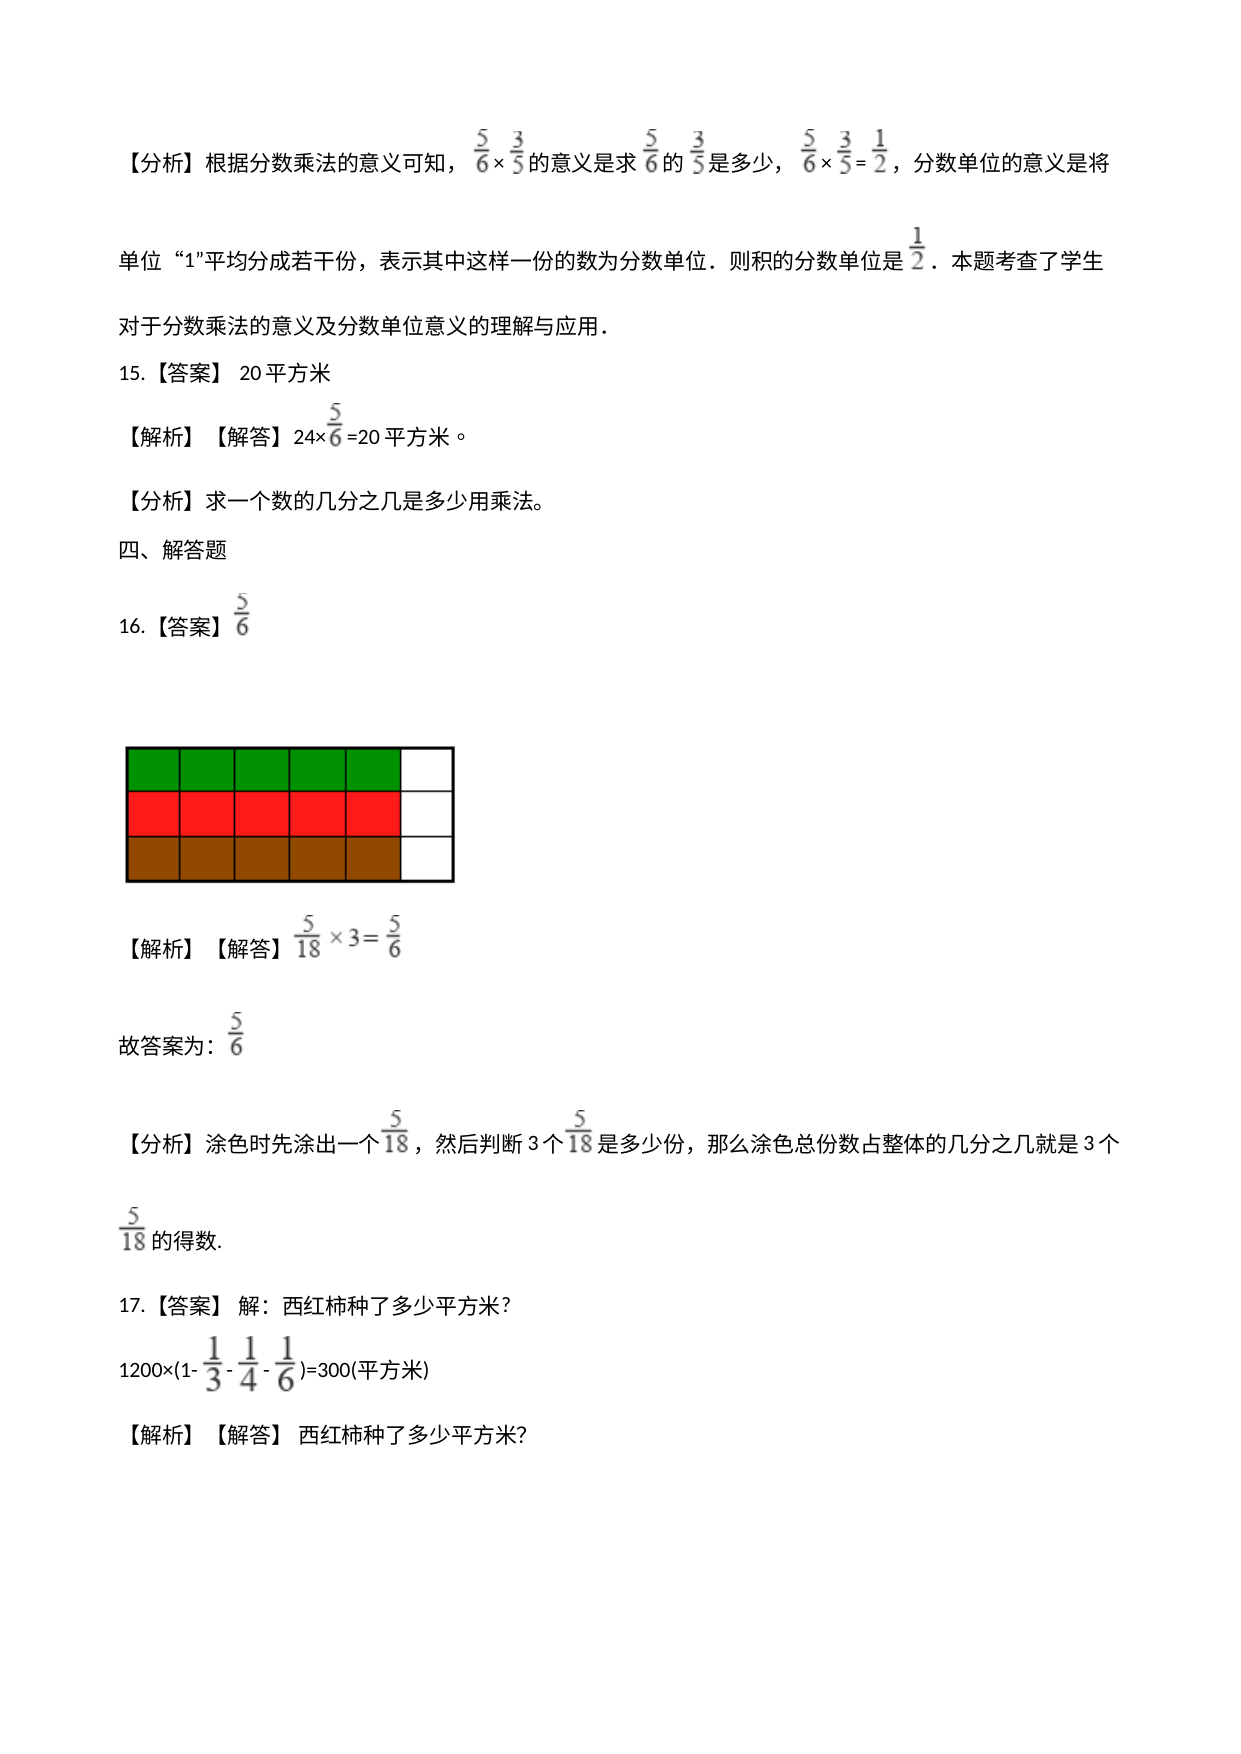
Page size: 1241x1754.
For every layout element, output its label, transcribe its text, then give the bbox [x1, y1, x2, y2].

picture [227, 1012, 248, 1057]
picture [689, 131, 708, 174]
picture [293, 915, 406, 959]
picture [202, 1336, 227, 1393]
text 16.【答案】 [118, 593, 1122, 902]
picture [509, 131, 528, 174]
text 【解析】【解答】24×=20平方米。 [118, 404, 1122, 469]
picture [473, 129, 494, 174]
picture [800, 129, 821, 174]
picture [836, 131, 856, 174]
picture [233, 593, 254, 637]
picture [118, 1207, 151, 1252]
picture [380, 1110, 414, 1154]
picture [564, 1110, 598, 1154]
text 1200×(1- - - )=300(平方米) [118, 1337, 1122, 1402]
picture [642, 129, 663, 174]
text 【解析】【解答】 西红柿种了多少平方米？ [118, 1418, 1122, 1450]
picture [274, 1336, 300, 1393]
picture [118, 739, 465, 891]
text 四、解答题 [118, 532, 1122, 565]
text 15.【答案】 20平方米 [118, 357, 1122, 389]
text 【解析】【解答】 故答案为： 【分析】涂色时先涂出一个，然后判断3个是多少份，那么涂色总份数占整体的几分之几就是3个的得数. [118, 915, 1122, 1273]
picture [908, 227, 930, 271]
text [118, 129, 1122, 341]
picture [871, 129, 892, 174]
text 17.【答案】 解：西红柿种了多少平方米? [118, 1288, 1122, 1321]
text 【分析】求一个数的几分之几是多少用乘法。 [118, 484, 1122, 516]
picture [326, 403, 347, 448]
picture [237, 1336, 263, 1393]
